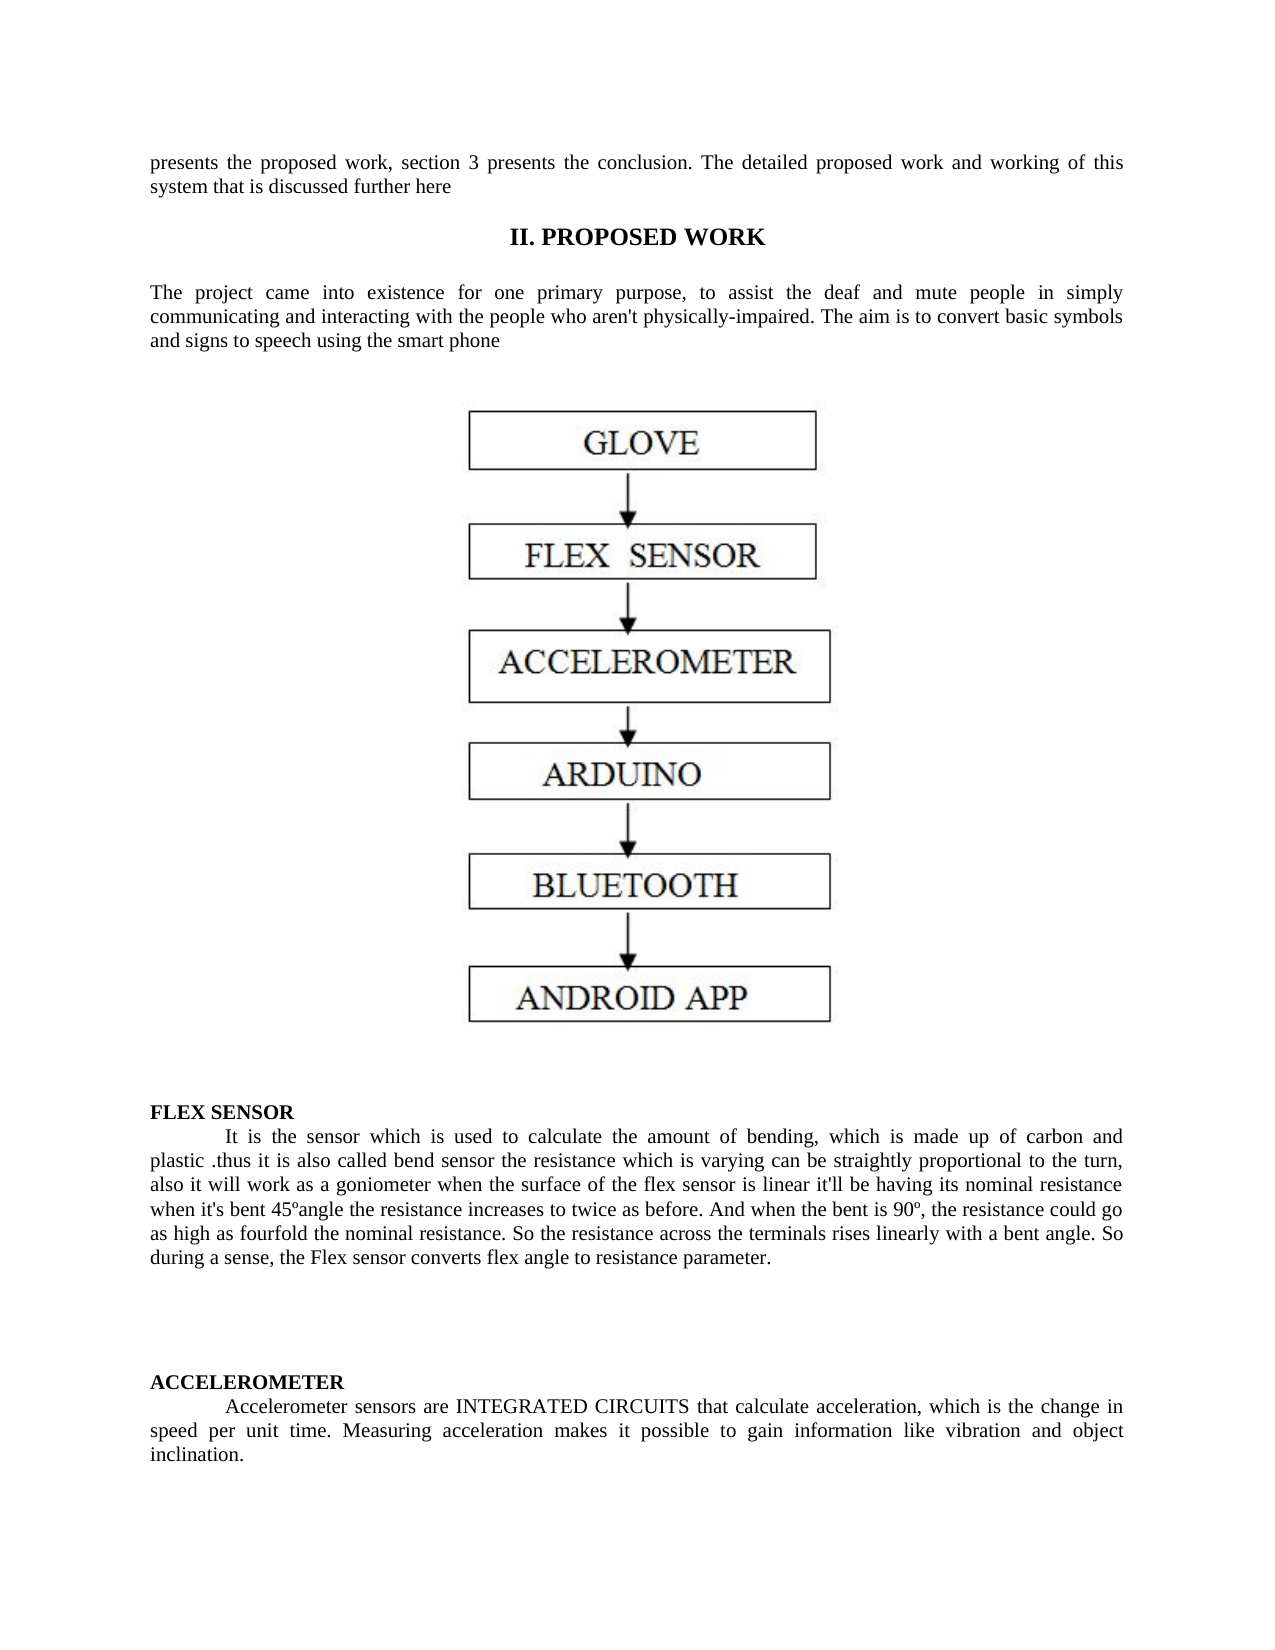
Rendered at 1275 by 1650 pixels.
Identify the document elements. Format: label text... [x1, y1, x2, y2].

picture [400, 376, 875, 1052]
text ACCELEROMETER [150, 1369, 1125, 1394]
text It is the sensor which is used to calculate the amount of bending, which is made up of carbon and plastic .thus it is also called bend sensor the resistance which is varying can be straightly proportional to the turn, also it will work as a goniometer when the surface of the flex sensor is linear it'll be having its nominal resistance when it's bent 45ºangle the resistance increases to twice as before. And when the bent is 90º, the resistance could go as high as fourfold the nominal resistance. So the resistance across the terminals rises linearly with a bent angle. So during a sense, the Flex sensor converts flex angle to resistance parameter. [150, 1124, 1125, 1269]
text II. PROPOSED WORK [150, 222, 1125, 251]
text The project came into existence for one primary purpose, to assist the deaf and mute people in simply communicating and interacting with the people who aren't physically-impaired. The aim is to convert basic symbols and signs to speech using the smart phone [150, 280, 1125, 352]
text FLEX SENSOR [150, 1100, 1125, 1124]
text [150, 150, 1125, 198]
text Accelerometer sensors are INTEGRATED CIRCUITS that calculate acceleration, which is the change in speed per unit time. Measuring acceleration makes it possible to gain information like vibration and object inclination. [150, 1394, 1125, 1466]
